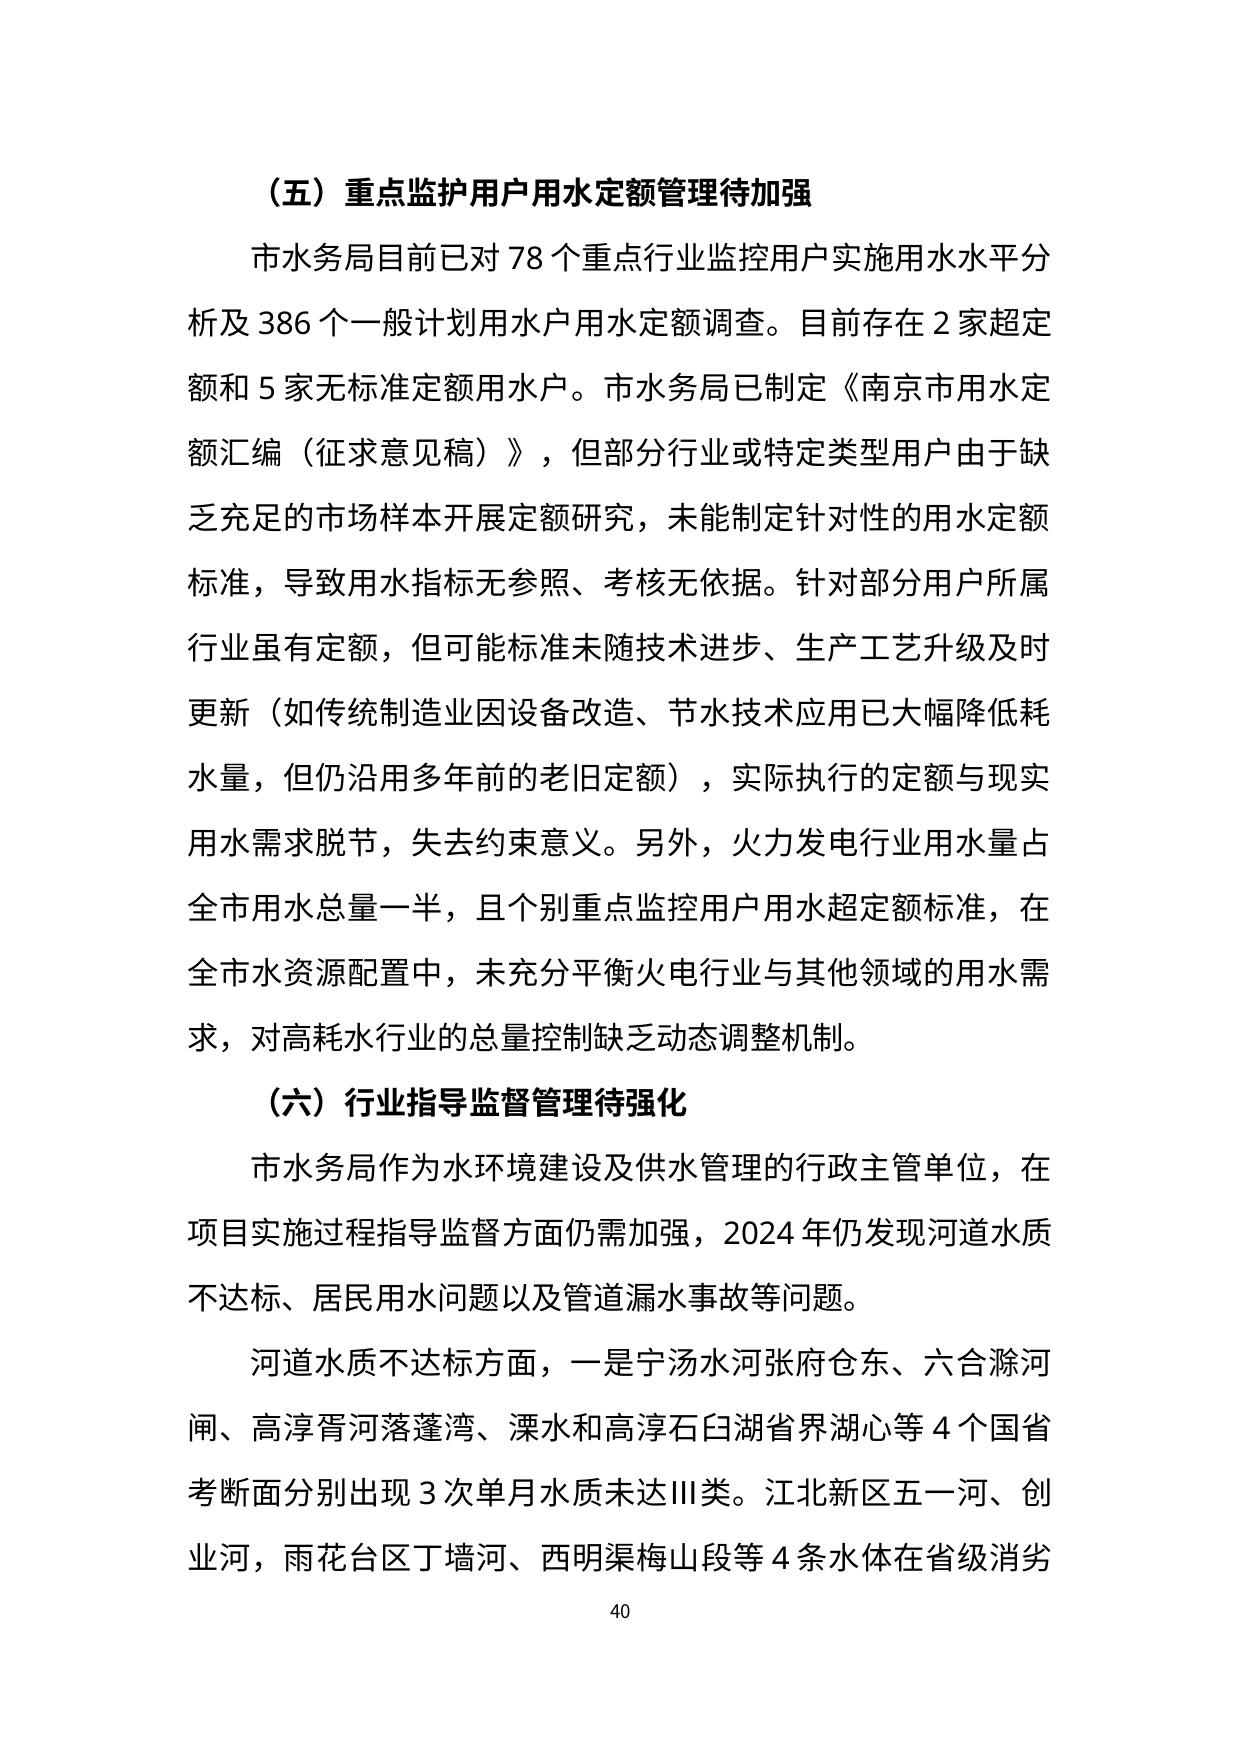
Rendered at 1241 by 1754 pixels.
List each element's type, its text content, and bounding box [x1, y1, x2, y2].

text 市水务局目前已对78个重点行业监控用户实施用水水平分析及386个一般计划用水户用水定额调查。目前存在2家超定额和5家无标准定额用水户。市水务局已制定《南京市用水定额汇编（征求意见稿）》，但部分行业或特定类型用户由于缺乏充足的市场样本开展定额研究，未能制定针对性的用水定额标准，导致用水指标无参照、考核无依据。针对部分用户所属行业虽有定额，但可能标准未随技术进步、生产工艺升级及时更新（如传统制造业因设备改造、节水技术应用已大幅降低耗水量，但仍沿用多年前的老旧定额），实际执行的定额与现实用水需求脱节，失去约束意义。另外，火力发电行业用水量占全市用水总量一半，且个别重点监控用户用水超定额标准，在全市水资源配置中，未充分平衡火电行业与其他领域的用水需求，对高耗水行业的总量控制缺乏动态调整机制。 [187, 223, 1053, 1068]
text （六）行业指导监督管理待强化 [187, 1068, 1053, 1133]
text 市水务局作为水环境建设及供水管理的行政主管单位，在项目实施过程指导监督方面仍需加强，2024年仍发现河道水质不达标、居民用水问题以及管道漏水事故等问题。 [187, 1133, 1053, 1328]
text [187, 1328, 1053, 1588]
text （五）重点监护用户用水定额管理待加强 [187, 158, 1053, 223]
